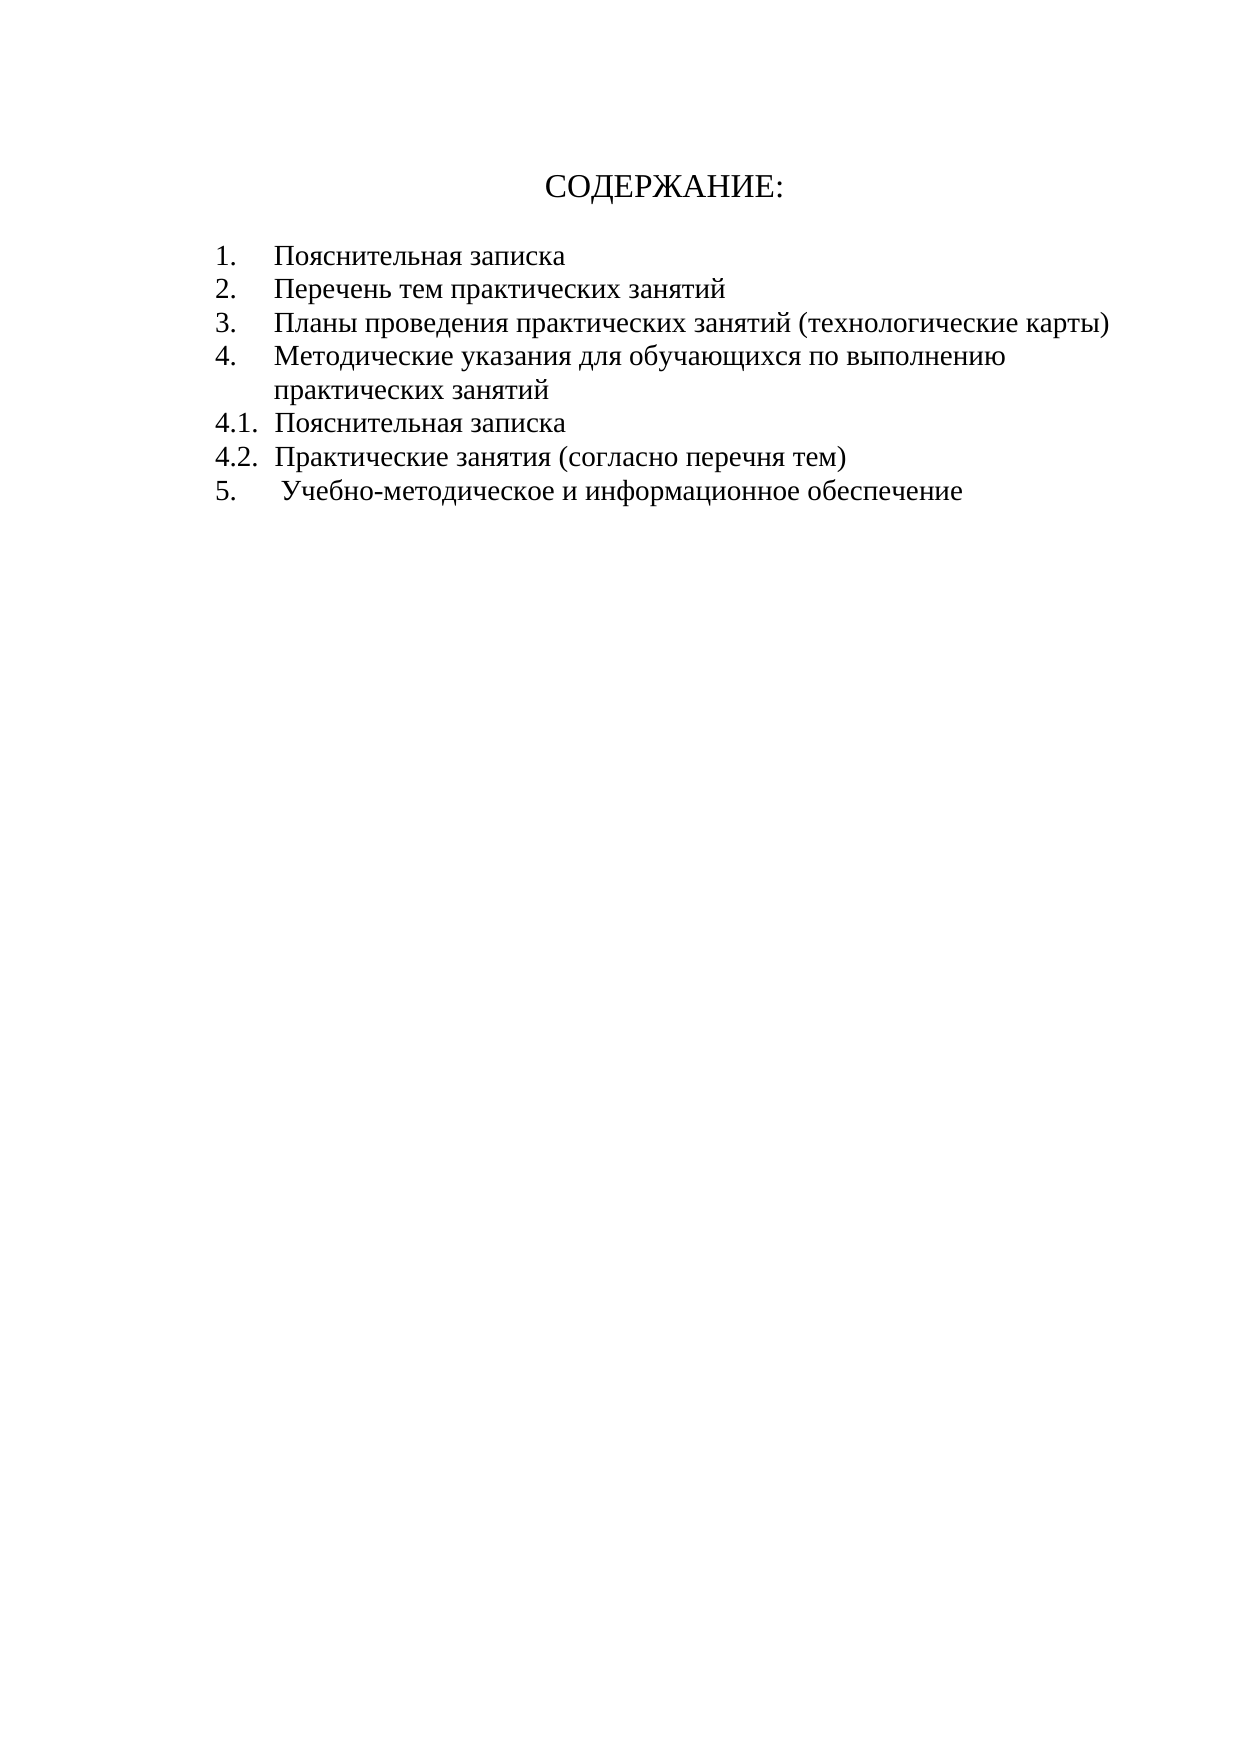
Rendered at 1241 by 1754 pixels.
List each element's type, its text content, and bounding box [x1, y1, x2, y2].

text 5. Учебно-методическое и информационное обеспечение [215, 473, 1152, 506]
text СОДЕРЖАНИЕ: [177, 166, 1152, 204]
list Практические занятия (согласно перечня тем) [215, 439, 1152, 473]
list Пояснительная записка [215, 406, 1152, 439]
list Пояснительная записка [215, 238, 1152, 271]
list Перечень тем практических занятий [215, 271, 1152, 305]
list Планы проведения практических занятий (технологические карты) [215, 305, 1152, 338]
list Методические указания для обучающихся по выполнению практических занятий [215, 338, 1152, 406]
